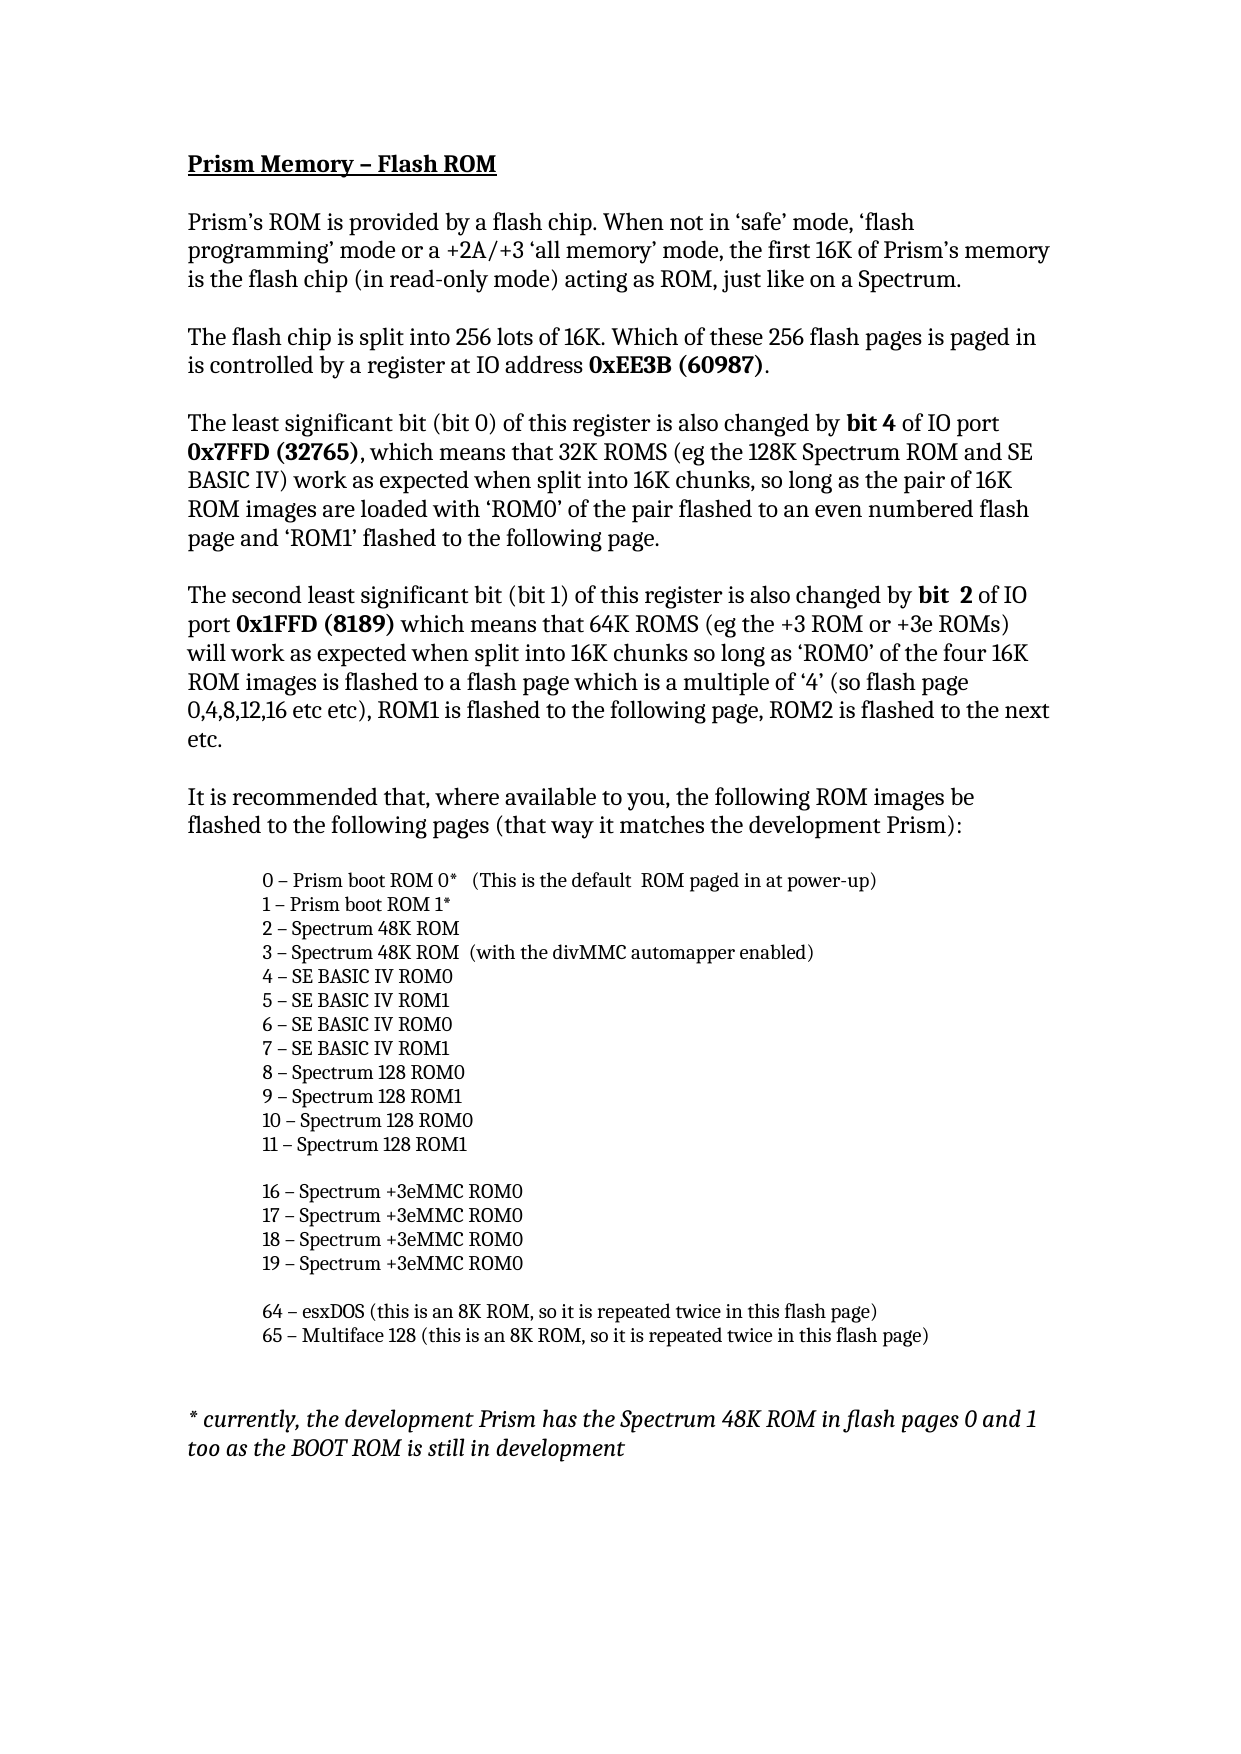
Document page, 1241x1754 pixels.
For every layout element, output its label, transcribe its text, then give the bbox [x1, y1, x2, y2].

text It is recommended that, where available to you, the following ROM images be flashed to the following pages (that way it matches the development Prism): [187, 782, 1053, 840]
text 19 – Spectrum +3eMMC ROM0 [262, 1252, 1053, 1276]
text 3 – Spectrum 48K ROM (with the divMMC automapper enabled) [262, 941, 1053, 964]
text 2 – Spectrum 48K ROM [262, 917, 1053, 941]
text 0 – Prism boot ROM 0* (This is the default ROM paged in at power-up) [262, 869, 1053, 893]
text 11 – Spectrum 128 ROM1 [262, 1132, 1053, 1156]
text 7 – SE BASIC IV ROM1 [262, 1036, 1053, 1060]
text 65 – Multiface 128 (this is an 8K ROM, so it is repeated twice in this flash page) [262, 1324, 1053, 1348]
text 6 – SE BASIC IV ROM0 [262, 1012, 1053, 1036]
text 5 – SE BASIC IV ROM1 [262, 988, 1053, 1012]
text 64 – esxDOS (this is an 8K ROM, so it is repeated twice in this flash page) [262, 1300, 1053, 1324]
text 8 – Spectrum 128 ROM0 [262, 1060, 1053, 1084]
text * currently, the development Prism has the Spectrum 48K ROM in flash pages 0 and 1 too as the BOOT ROM is still in development [187, 1405, 1053, 1492]
text Prism’s ROM is provided by a flash chip. When not in ‘safe’ mode, ‘flash programming’ mode or a +2A/+3 ‘all memory’ mode, the first 16K of Prism’s memory is the flash chip (in read-only mode) acting as ROM, just like on a Spectrum. [187, 207, 1053, 294]
text The least significant bit (bit 0) of this register is also changed by bit 4 of IO port 0x7FFD (32765), which means that 32K ROMS (eg the 128K Spectrum ROM and SE BASIC IV) work as expected when split into 16K chunks, so long as the pair of 16K ROM images are loaded with ‘ROM0’ of the pair flashed to an even numbered flash page and ‘ROM1’ flashed to the following page. [187, 409, 1053, 552]
text 1 – Prism boot ROM 1* [262, 893, 1053, 917]
text The second least significant bit (bit 1) of this register is also changed by bit 2 of IO port 0x1FFD (8189) which means that 64K ROMS (eg the +3 ROM or +3e ROMs) will work as expected when split into 16K chunks so long as ‘ROM0’ of the four 16K ROM images is flashed to a flash page which is a multiple of ‘4’ (so flash page 0,4,8,12,16 etc etc), ROM1 is flashed to the following page, ROM2 is flashed to the next etc. [187, 581, 1053, 754]
text Prism Memory – Flash ROM [187, 150, 1053, 179]
text 9 – Spectrum 128 ROM1 [262, 1084, 1053, 1108]
text 10 – Spectrum 128 ROM0 [262, 1108, 1053, 1132]
text 16 – Spectrum +3eMMC ROM0 [262, 1180, 1053, 1204]
text 17 – Spectrum +3eMMC ROM0 [262, 1204, 1053, 1228]
text 4 – SE BASIC IV ROM0 [262, 964, 1053, 988]
text 18 – Spectrum +3eMMC ROM0 [262, 1228, 1053, 1252]
text The flash chip is split into 256 lots of 16K. Which of these 256 flash pages is paged in is controlled by a register at IO address 0xEE3B (60987). [187, 322, 1053, 380]
